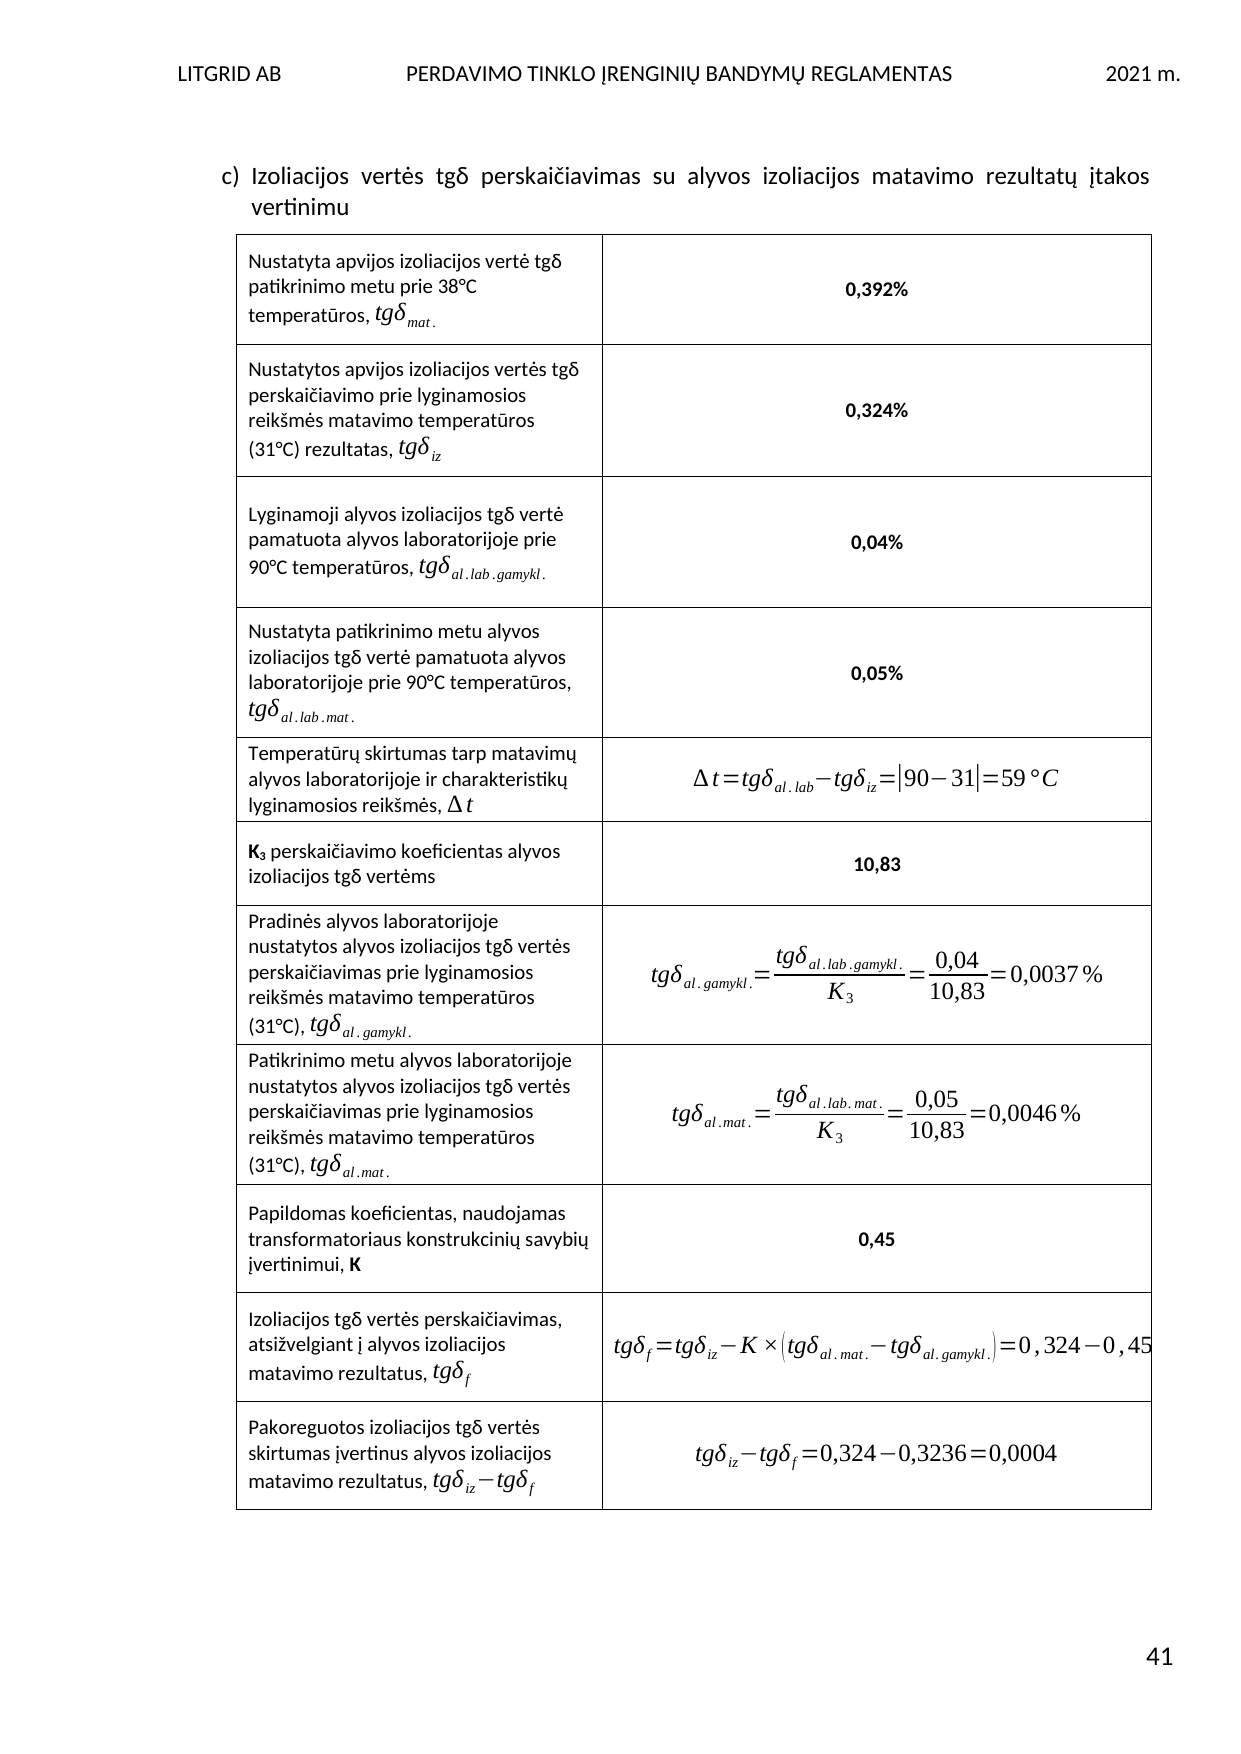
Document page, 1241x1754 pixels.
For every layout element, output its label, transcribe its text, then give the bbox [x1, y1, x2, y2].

table_cell Papildomas koeficientas, naudojamas transformatoriaus konstrukcinių savybių įvertinimui, K [237, 1185, 602, 1292]
table_cell Pakoreguotos izoliacijos tgδ vertės skirtumas įvertinus alyvos izoliacijos matavimo rezultatus, [237, 1402, 602, 1509]
table_cell 10,83 [603, 822, 1151, 905]
table_cell Patikrinimo metu alyvos laboratorijoje nustatytos alyvos izoliacijos tgδ vertės perskaičiavimas prie lyginamosios reikšmės matavimo temperatūros (31°C), [237, 1045, 602, 1184]
table_cell Pradinės alyvos laboratorijoje nustatytos alyvos izoliacijos tgδ vertės perskaičiavimas prie lyginamosios reikšmės matavimo temperatūros (31°C), [237, 906, 602, 1043]
table_header 0,392% [603, 235, 1151, 344]
table_cell Temperatūrų skirtumas tarp matavimų alyvos laboratorijoje ir charakteristikų lyginamosios reikšmės, [237, 738, 602, 821]
table_cell 0,45 [603, 1185, 1151, 1292]
list Izoliacijos vertės tgδ perskaičiavimas su alyvos izoliacijos matavimo rezultatų įtakos vertinimu [221, 160, 1152, 221]
table_cell [603, 1402, 1151, 1509]
table_cell [603, 1293, 1151, 1401]
table_cell [603, 738, 1151, 821]
table_cell K3 perskaičiavimo koeficientas alyvos izoliacijos tgδ vertėms [237, 822, 602, 905]
table_cell [603, 1045, 1151, 1184]
table_cell Izoliacijos tgδ vertės perskaičiavimas, atsižvelgiant į alyvos izoliacijos matavimo rezultatus, [237, 1293, 602, 1401]
table_cell Nustatyta patikrinimo metu alyvos izoliacijos tgδ vertė pamatuota alyvos laboratorijoje prie 90°C temperatūros, [237, 608, 602, 737]
table_cell [603, 906, 1151, 1043]
table_cell Nustatytos apvijos izoliacijos vertės tgδ perskaičiavimo prie lyginamosios reikšmės matavimo temperatūros (31°C) rezultatas, [237, 345, 602, 476]
table_cell 0,04% [603, 477, 1151, 607]
table_header Nustatyta apvijos izoliacijos vertė tgδ patikrinimo metu prie 38°C temperatūros, [237, 235, 602, 344]
table_cell Lyginamoji alyvos izoliacijos tgδ vertė pamatuota alyvos laboratorijoje prie 90°C temperatūros, [237, 477, 602, 607]
table_cell 0,324% [603, 345, 1151, 476]
table_cell 0,05% [603, 608, 1151, 737]
